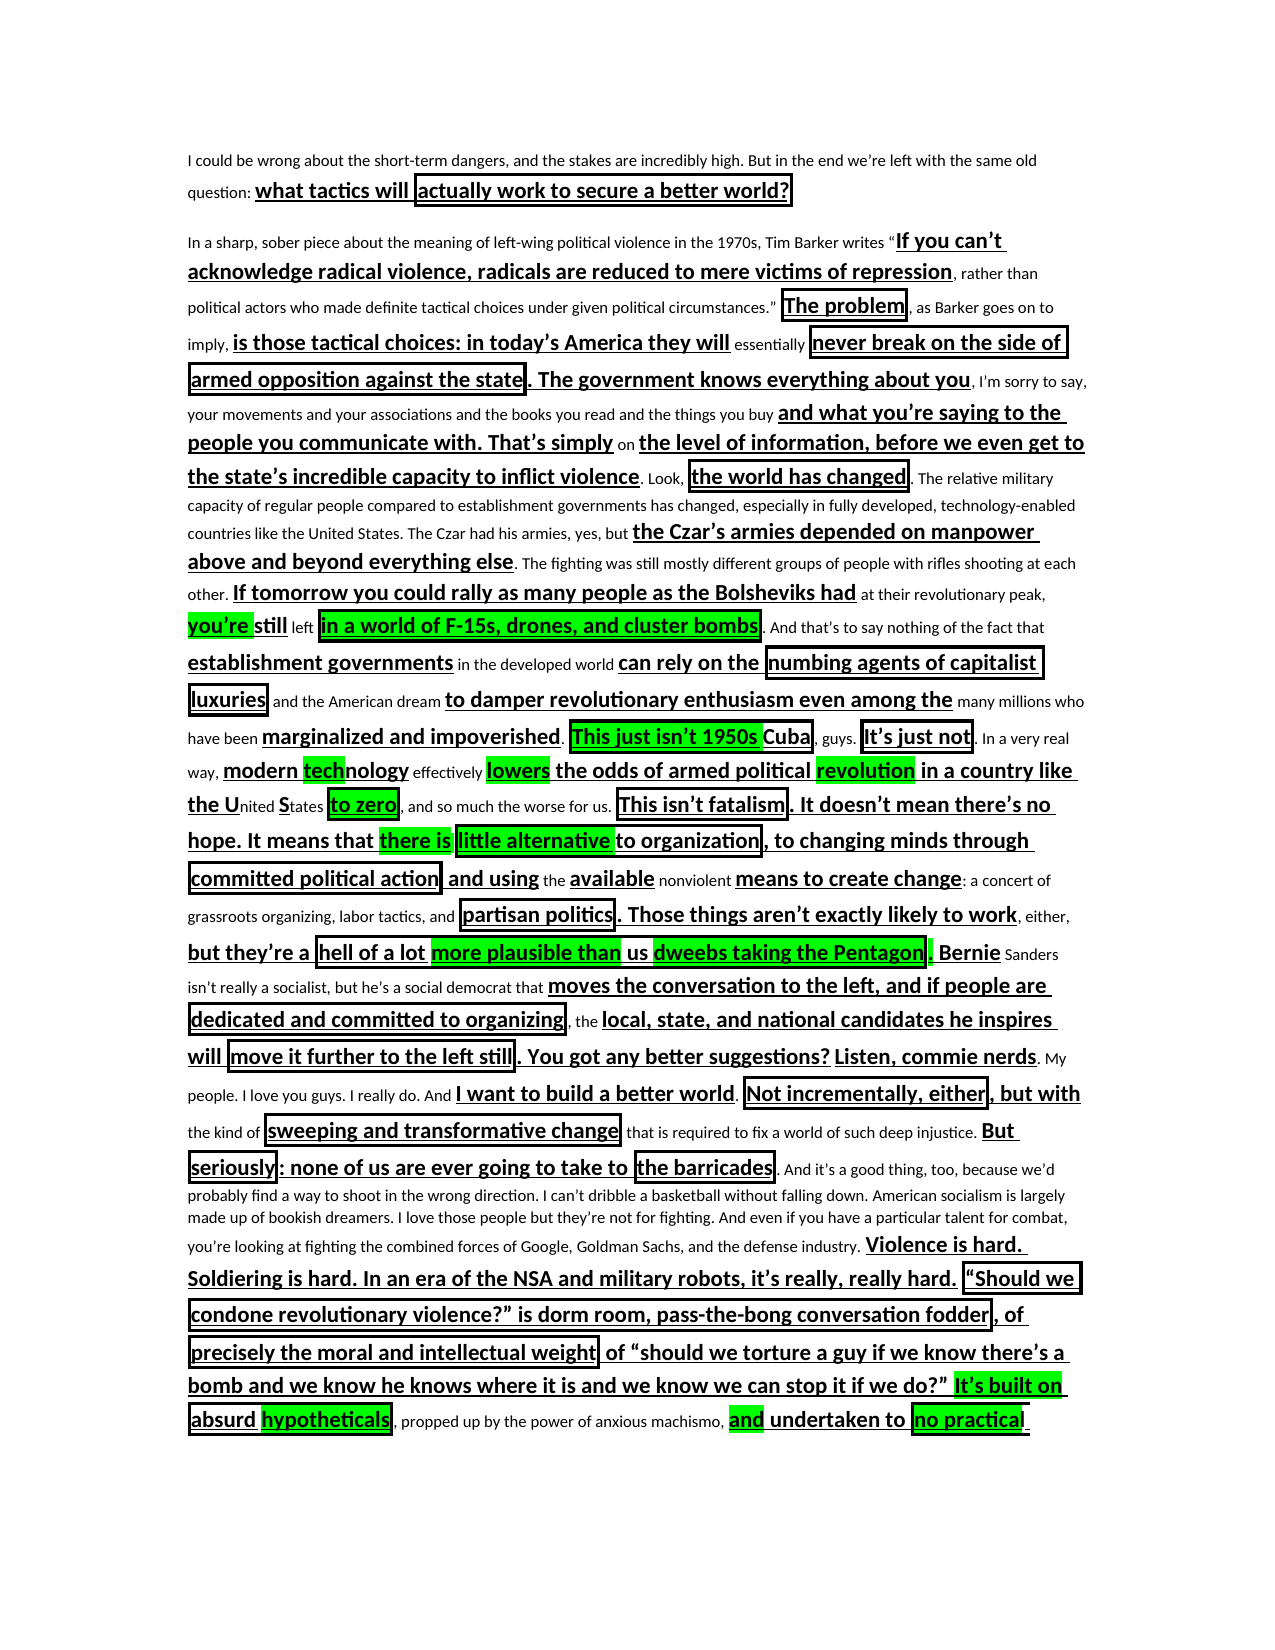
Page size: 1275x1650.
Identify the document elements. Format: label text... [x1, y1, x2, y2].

text I could be wrong about the short-term dangers, and the stakes are incredibly high. But in the end we’re left with the same old question: what tactics will actually work to secure a better world? [187, 150, 1087, 207]
